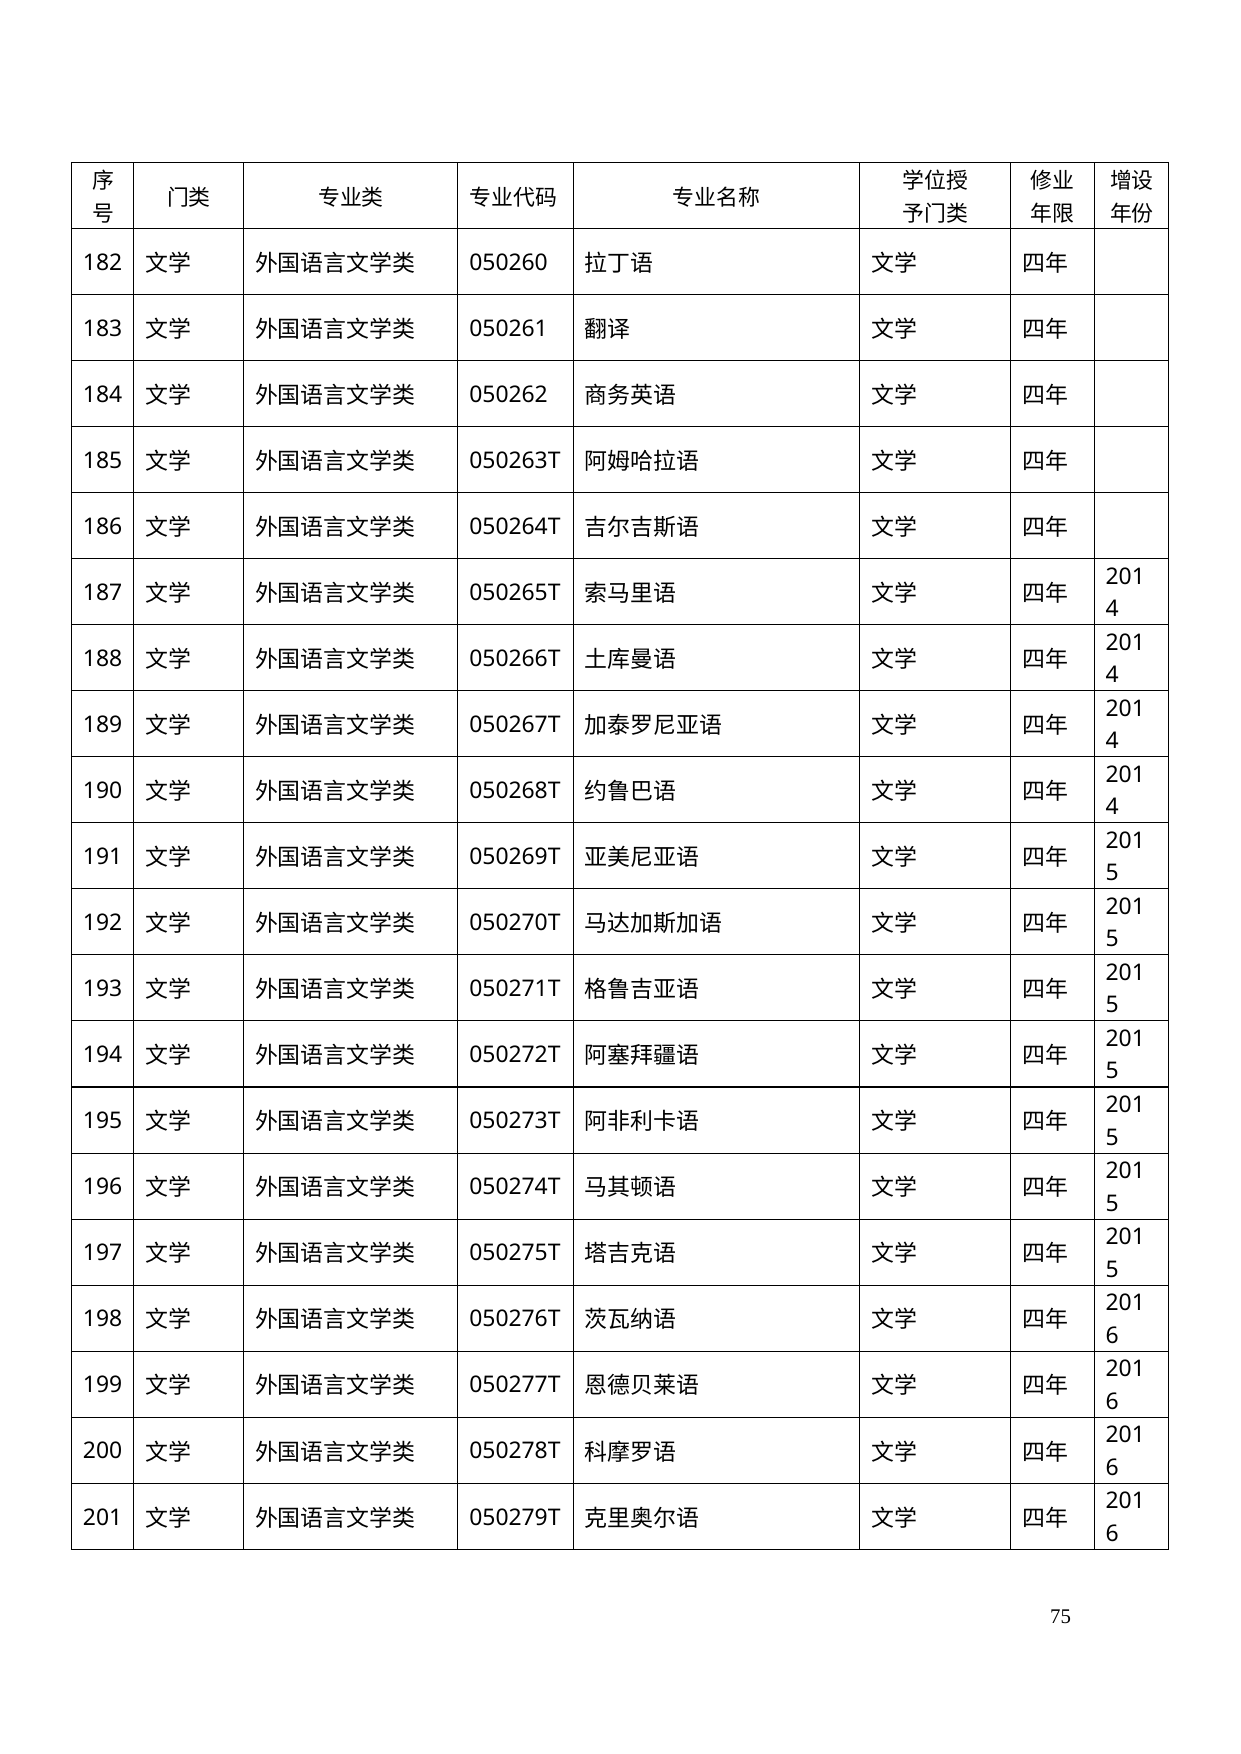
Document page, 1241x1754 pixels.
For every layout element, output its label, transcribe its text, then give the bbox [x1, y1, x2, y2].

table_cell 四年 [1011, 295, 1094, 360]
table_cell 2016 [1095, 1484, 1168, 1549]
table_cell 阿姆哈拉语 [574, 427, 859, 492]
table_cell 2015 [1095, 889, 1168, 954]
table_cell 文学 [134, 295, 243, 360]
table_cell [1095, 493, 1168, 558]
table_cell 外国语言文学类 [244, 1418, 457, 1483]
table_cell 189 [72, 691, 133, 756]
table_cell 翻译 [574, 295, 859, 360]
table_cell 文学 [860, 1352, 1010, 1417]
table_cell 文学 [860, 559, 1010, 624]
table_cell 文学 [134, 1286, 243, 1351]
table_cell 四年 [1011, 1154, 1094, 1218]
table_cell 四年 [1011, 559, 1094, 624]
table_cell 科摩罗语 [574, 1418, 859, 1483]
table_cell 文学 [134, 1418, 243, 1483]
table_cell 四年 [1011, 361, 1094, 426]
table_cell 050269T [458, 823, 573, 888]
table_cell 文学 [134, 1154, 243, 1218]
table_cell 183 [72, 295, 133, 360]
table_cell 文学 [134, 1021, 243, 1086]
table_cell 外国语言文学类 [244, 955, 457, 1020]
table_cell 文学 [134, 229, 243, 294]
table_cell 四年 [1011, 1220, 1094, 1284]
table_cell 外国语言文学类 [244, 889, 457, 954]
table_cell 文学 [860, 229, 1010, 294]
table_cell 050262 [458, 361, 573, 426]
table_cell 四年 [1011, 1021, 1094, 1086]
table_cell [1095, 427, 1168, 492]
table_cell 文学 [860, 1220, 1010, 1284]
table_cell 050264T [458, 493, 573, 558]
table_cell 文学 [134, 1484, 243, 1549]
table_cell 197 [72, 1220, 133, 1284]
table_cell 文学 [860, 889, 1010, 954]
table_cell 外国语言文学类 [244, 1286, 457, 1351]
table_cell 文学 [860, 295, 1010, 360]
table_cell 192 [72, 889, 133, 954]
table_cell 吉尔吉斯语 [574, 493, 859, 558]
table_cell 文学 [860, 1286, 1010, 1351]
table_cell 文学 [860, 691, 1010, 756]
table_cell [1095, 361, 1168, 426]
table_cell 050275T [458, 1220, 573, 1284]
table_cell 050278T [458, 1418, 573, 1483]
table_cell 外国语言文学类 [244, 295, 457, 360]
table_cell 四年 [1011, 493, 1094, 558]
table_header 门类 [134, 163, 243, 228]
table_cell 文学 [860, 625, 1010, 690]
table_cell 四年 [1011, 955, 1094, 1020]
table_cell 四年 [1011, 427, 1094, 492]
table_cell 050261 [458, 295, 573, 360]
table_cell 外国语言文学类 [244, 757, 457, 822]
table_cell 文学 [860, 1021, 1010, 1086]
table_cell 2016 [1095, 1418, 1168, 1483]
table_cell 外国语言文学类 [244, 493, 457, 558]
table_cell 2015 [1095, 823, 1168, 888]
table_cell 2014 [1095, 625, 1168, 690]
table_cell 文学 [134, 361, 243, 426]
table_cell 188 [72, 625, 133, 690]
table_cell 文学 [860, 427, 1010, 492]
table_cell 外国语言文学类 [244, 1021, 457, 1086]
table_cell 拉丁语 [574, 229, 859, 294]
table_header 专业名称 [574, 163, 859, 228]
table_cell 198 [72, 1286, 133, 1351]
table_cell 四年 [1011, 691, 1094, 756]
table_cell 050274T [458, 1154, 573, 1218]
table_cell 187 [72, 559, 133, 624]
table_cell 外国语言文学类 [244, 559, 457, 624]
table_cell 184 [72, 361, 133, 426]
table_cell 外国语言文学类 [244, 1352, 457, 1417]
table_cell 文学 [860, 361, 1010, 426]
table_cell 2014 [1095, 757, 1168, 822]
table_cell 四年 [1011, 229, 1094, 294]
table_cell 050279T [458, 1484, 573, 1549]
table_cell 四年 [1011, 1418, 1094, 1483]
table_cell 195 [72, 1088, 133, 1152]
table_cell 文学 [134, 1352, 243, 1417]
table_cell 文学 [134, 625, 243, 690]
table_cell 文学 [860, 823, 1010, 888]
table_cell 约鲁巴语 [574, 757, 859, 822]
table_cell 050260 [458, 229, 573, 294]
table_cell 外国语言文学类 [244, 427, 457, 492]
table_cell 050266T [458, 625, 573, 690]
table_cell 文学 [134, 889, 243, 954]
table_cell 外国语言文学类 [244, 823, 457, 888]
table_cell 四年 [1011, 625, 1094, 690]
table_cell 201 [72, 1484, 133, 1549]
table_cell 塔吉克语 [574, 1220, 859, 1284]
table_header 专业类 [244, 163, 457, 228]
table_cell 2014 [1095, 691, 1168, 756]
table_cell 文学 [860, 493, 1010, 558]
table_header 修业年限 [1011, 163, 1094, 228]
table_cell 文学 [860, 955, 1010, 1020]
table_cell 四年 [1011, 889, 1094, 954]
table_cell 文学 [860, 1418, 1010, 1483]
table_cell 文学 [134, 493, 243, 558]
table_header 序号 [72, 163, 133, 228]
table_cell 2015 [1095, 1220, 1168, 1284]
table_header 增设年份 [1095, 163, 1168, 228]
table_cell 文学 [134, 955, 243, 1020]
table_header 学位授 予门类 [860, 163, 1010, 228]
table_cell 194 [72, 1021, 133, 1086]
table_cell 2016 [1095, 1352, 1168, 1417]
table_cell 2016 [1095, 1286, 1168, 1351]
table_cell 050265T [458, 559, 573, 624]
table_cell 文学 [860, 1154, 1010, 1218]
table_cell 四年 [1011, 1286, 1094, 1351]
table_cell 文学 [860, 757, 1010, 822]
table_cell 182 [72, 229, 133, 294]
table_cell 四年 [1011, 1484, 1094, 1549]
table_cell 文学 [134, 691, 243, 756]
table_cell 2015 [1095, 1088, 1168, 1152]
table_cell 050267T [458, 691, 573, 756]
table_cell 四年 [1011, 1352, 1094, 1417]
table_cell [1095, 229, 1168, 294]
table_cell 外国语言文学类 [244, 1088, 457, 1152]
table_cell 马达加斯加语 [574, 889, 859, 954]
table_cell 茨瓦纳语 [574, 1286, 859, 1351]
table_cell 185 [72, 427, 133, 492]
table_cell 191 [72, 823, 133, 888]
table_cell 文学 [134, 823, 243, 888]
table_cell 阿塞拜疆语 [574, 1021, 859, 1086]
table_cell 文学 [134, 427, 243, 492]
table_cell 文学 [860, 1484, 1010, 1549]
table_cell 199 [72, 1352, 133, 1417]
table_cell 050271T [458, 955, 573, 1020]
table_cell 土库曼语 [574, 625, 859, 690]
table_cell 050273T [458, 1088, 573, 1152]
table_cell 文学 [134, 1088, 243, 1152]
table_cell 196 [72, 1154, 133, 1218]
table_cell 186 [72, 493, 133, 558]
table_cell 商务英语 [574, 361, 859, 426]
table_cell 050270T [458, 889, 573, 954]
table_cell 亚美尼亚语 [574, 823, 859, 888]
table_cell 索马里语 [574, 559, 859, 624]
table_cell 外国语言文学类 [244, 1484, 457, 1549]
table_cell 外国语言文学类 [244, 361, 457, 426]
table_cell 050263T [458, 427, 573, 492]
table_cell 外国语言文学类 [244, 625, 457, 690]
table_cell 文学 [134, 559, 243, 624]
table_cell 加泰罗尼亚语 [574, 691, 859, 756]
table_cell 外国语言文学类 [244, 229, 457, 294]
table_cell 四年 [1011, 757, 1094, 822]
table_cell 193 [72, 955, 133, 1020]
table_cell 050268T [458, 757, 573, 822]
table_cell 马其顿语 [574, 1154, 859, 1218]
table_cell 格鲁吉亚语 [574, 955, 859, 1020]
table_cell 外国语言文学类 [244, 1154, 457, 1218]
table_cell 文学 [134, 1220, 243, 1284]
table_cell 2015 [1095, 955, 1168, 1020]
table_cell 050276T [458, 1286, 573, 1351]
table_cell 外国语言文学类 [244, 1220, 457, 1284]
table_cell 克里奥尔语 [574, 1484, 859, 1549]
table_cell 阿非利卡语 [574, 1088, 859, 1152]
table_cell 2015 [1095, 1021, 1168, 1086]
table_cell 文学 [134, 757, 243, 822]
table_cell [1095, 295, 1168, 360]
table_cell 四年 [1011, 823, 1094, 888]
table_cell 外国语言文学类 [244, 691, 457, 756]
table_cell 200 [72, 1418, 133, 1483]
table_cell 四年 [1011, 1088, 1094, 1152]
table_cell 文学 [860, 1088, 1010, 1152]
table_cell 恩德贝莱语 [574, 1352, 859, 1417]
table_cell 2014 [1095, 559, 1168, 624]
table_cell 050272T [458, 1021, 573, 1086]
table_cell 2015 [1095, 1154, 1168, 1218]
table_cell 050277T [458, 1352, 573, 1417]
table_cell 190 [72, 757, 133, 822]
table_header 专业代码 [458, 163, 573, 228]
